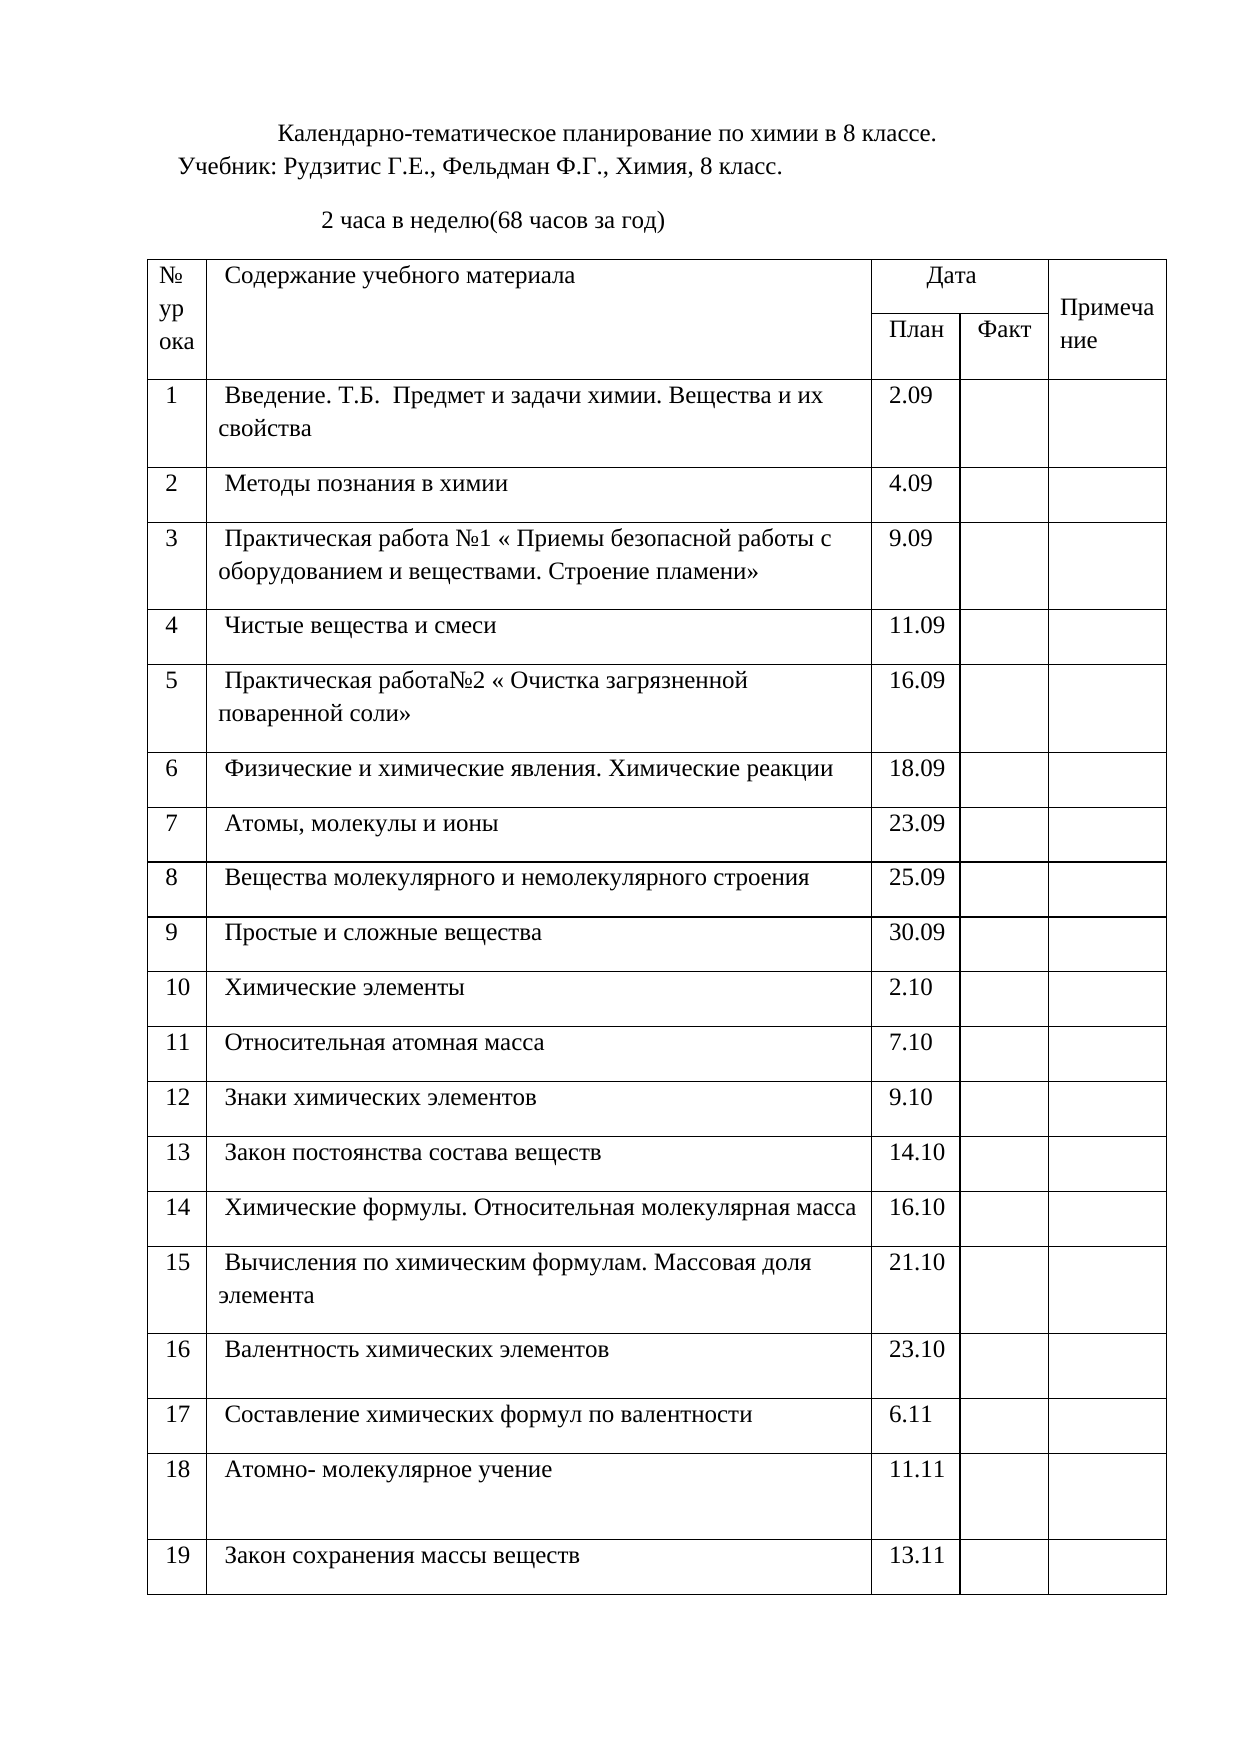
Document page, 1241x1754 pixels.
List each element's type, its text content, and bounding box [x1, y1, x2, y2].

table_cell [1049, 1027, 1166, 1081]
table_cell 11.11 [872, 1454, 959, 1539]
table_header Дата [872, 260, 1048, 313]
table_cell [961, 468, 1048, 522]
table_cell Простые и сложные вещества [207, 918, 871, 971]
table_cell 18 [148, 1454, 206, 1539]
table_cell 18.09 [872, 753, 959, 807]
table_cell 9.10 [872, 1082, 959, 1136]
table_cell [961, 808, 1048, 861]
table_cell 14.10 [872, 1137, 959, 1191]
table_cell Чистые вещества и смеси [207, 610, 871, 664]
table_cell [1049, 863, 1166, 916]
table_cell 13.11 [872, 1540, 959, 1594]
table_header Примечание [1049, 260, 1166, 379]
table_cell 17 [148, 1399, 206, 1453]
table_cell [961, 753, 1048, 807]
table_cell Валентность химических элементов [207, 1334, 871, 1398]
table_cell [961, 1399, 1048, 1453]
table_cell 16 [148, 1334, 206, 1398]
table_cell 7 [148, 808, 206, 861]
table_cell [1049, 380, 1166, 467]
table_cell Вычисления по химическим формулам. Массовая доля элемента [207, 1247, 871, 1333]
table_cell 11 [148, 1027, 206, 1081]
table_cell 2 [148, 468, 206, 522]
table_cell 10 [148, 972, 206, 1026]
table_cell [961, 972, 1048, 1026]
table_cell 5 [148, 665, 206, 752]
table_cell [1049, 1454, 1166, 1539]
table_cell [961, 1192, 1048, 1246]
table_cell Химические элементы [207, 972, 871, 1026]
table_cell Закон сохранения массы веществ [207, 1540, 871, 1594]
table_cell Вещества молекулярного и немолекулярного строения [207, 863, 871, 916]
table_cell [1049, 1334, 1166, 1398]
table_cell 21.10 [872, 1247, 959, 1333]
table_cell Практическая работа№2 « Очистка загрязненной поваренной соли» [207, 665, 871, 752]
table_cell 16.09 [872, 665, 959, 752]
table_cell Факт [961, 314, 1048, 379]
table_cell [1049, 468, 1166, 522]
table_cell Методы познания в химии [207, 468, 871, 522]
table_cell [961, 863, 1048, 916]
table_cell 6 [148, 753, 206, 807]
table_cell [961, 1247, 1048, 1333]
table_cell Химические формулы. Относительная молекулярная масса [207, 1192, 871, 1246]
table_cell 13 [148, 1137, 206, 1191]
table_cell 4 [148, 610, 206, 664]
table_cell 23.10 [872, 1334, 959, 1398]
table_cell 19 [148, 1540, 206, 1594]
table_cell [961, 1027, 1048, 1081]
table_cell 4.09 [872, 468, 959, 522]
table_header Содержание учебного материала [207, 260, 871, 379]
table_cell Закон постоянства состава веществ [207, 1137, 871, 1191]
table_cell 11.09 [872, 610, 959, 664]
table_cell 15 [148, 1247, 206, 1333]
table_cell 3 [148, 523, 206, 609]
table_cell [1049, 1540, 1166, 1594]
table_cell Атомно- молекулярное учение [207, 1454, 871, 1539]
table_cell [961, 665, 1048, 752]
table_cell 6.11 [872, 1399, 959, 1453]
table_cell Знаки химических элементов [207, 1082, 871, 1136]
table_cell Физические и химические явления. Химические реакции [207, 753, 871, 807]
table_cell 9.09 [872, 523, 959, 609]
table_cell [1049, 1082, 1166, 1136]
table_cell 25.09 [872, 863, 959, 916]
table_cell [1049, 1399, 1166, 1453]
table_cell [1049, 523, 1166, 609]
table_cell [961, 1082, 1048, 1136]
table_cell Атомы, молекулы и ионы [207, 808, 871, 861]
table_cell [1049, 972, 1166, 1026]
table_cell План [872, 314, 959, 379]
table_cell 9 [148, 918, 206, 971]
table_cell Составление химических формул по валентности [207, 1399, 871, 1453]
table_cell 30.09 [872, 918, 959, 971]
table_cell Относительная атомная масса [207, 1027, 871, 1081]
table_cell 7.10 [872, 1027, 959, 1081]
table_cell 8 [148, 863, 206, 916]
table_cell 2.10 [872, 972, 959, 1026]
table_cell 2.09 [872, 380, 959, 467]
table_cell [1049, 1247, 1166, 1333]
table_header № урока [148, 260, 206, 379]
table_cell [961, 523, 1048, 609]
table_cell [961, 1137, 1048, 1191]
table_cell [1049, 610, 1166, 664]
table_cell [961, 380, 1048, 467]
table_cell [1049, 918, 1166, 971]
table_cell [1049, 1192, 1166, 1246]
table_cell 12 [148, 1082, 206, 1136]
table_cell 1 [148, 380, 206, 467]
table_cell Введение. Т.Б. Предмет и задачи химии. Вещества и их свойства [207, 380, 871, 467]
table_cell [1049, 808, 1166, 861]
table_cell [1049, 753, 1166, 807]
table_cell 16.10 [872, 1192, 959, 1246]
text Календарно-тематическое планирование по химии в 8 классе. Учебник: Рудзитис Г.Е., Фельдман Ф.Г., Химия, 8 класс. [177, 118, 1181, 180]
table_cell [961, 610, 1048, 664]
table_cell [961, 1454, 1048, 1539]
table_cell [1049, 1137, 1166, 1191]
table_cell [961, 918, 1048, 971]
table_cell [961, 1540, 1048, 1594]
table_cell [1049, 665, 1166, 752]
text 2 часа в неделю(68 часов за год) [177, 205, 1181, 234]
table_cell [961, 1334, 1048, 1398]
table_cell 14 [148, 1192, 206, 1246]
table_cell Практическая работа №1 « Приемы безопасной работы с оборудованием и веществами. Строение пламени» [207, 523, 871, 609]
table_cell 23.09 [872, 808, 959, 861]
